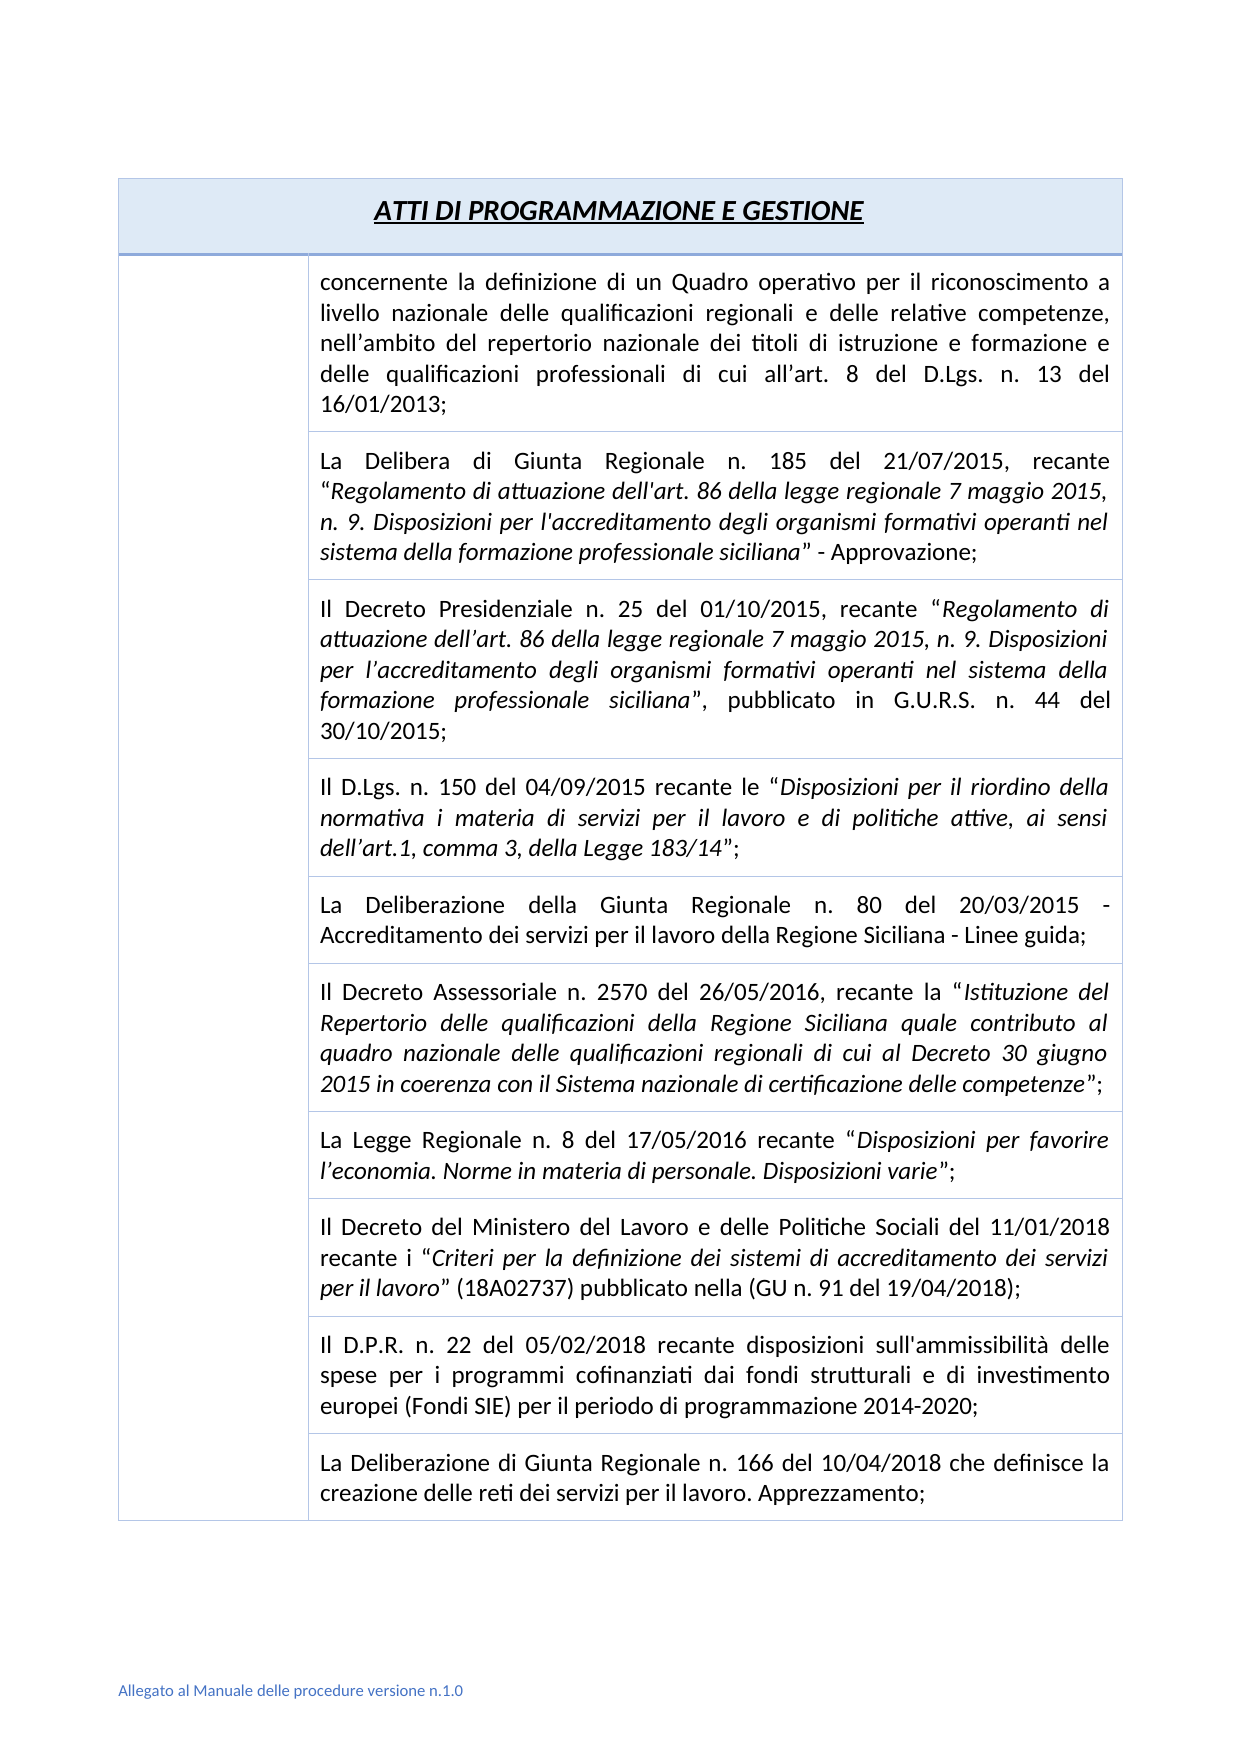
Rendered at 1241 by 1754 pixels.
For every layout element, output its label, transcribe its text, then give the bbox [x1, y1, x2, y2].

table_cell La Deliberazione della Giunta Regionale n. 80 del 20/03/2015 - Accreditamento dei servizi per il lavoro della Regione Siciliana - Linee guida; [309, 877, 1122, 963]
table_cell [309, 256, 1122, 431]
table_cell La Legge Regionale n. 8 del 17/05/2016 recante “Disposizioni per favorire l’economia. Norme in materia di personale. Disposizioni varie”; [309, 1112, 1122, 1198]
table_cell Il Decreto Assessoriale n. 2570 del 26/05/2016, recante la “Istituzione del Repertorio delle qualificazioni della Regione Siciliana quale contributo al quadro nazionale delle qualificazioni regionali di cui al Decreto 30 giugno 2015 in coerenza con il Sistema nazionale di certificazione delle competenze”; [309, 964, 1122, 1111]
table_cell Il D.Lgs. n. 150 del 04/09/2015 recante le “Disposizioni per il riordino della normativa i materia di servizi per il lavoro e di politiche attive, ai sensi dell’art.1, comma 3, della Legge 183/14”; [309, 759, 1122, 876]
table_cell Il Decreto del Ministero del Lavoro e delle Politiche Sociali del 11/01/2018 recante i “Criteri per la definizione dei sistemi di accreditamento dei servizi per il lavoro” (18A02737) pubblicato nella (GU n. 91 del 19/04/2018); [309, 1199, 1122, 1316]
table_cell Il Decreto Presidenziale n. 25 del 01/10/2015, recante “Regolamento di attuazione dell’art. 86 della legge regionale 7 maggio 2015, n. 9. Disposizioni per l’accreditamento degli organismi formativi operanti nel sistema della formazione professionale siciliana”, pubblicato in G.U.R.S. n. 44 del 30/10/2015; [309, 580, 1122, 758]
table_header ATTI DI PROGRAMMAZIONE E GESTIONE [119, 179, 1122, 253]
table_cell Il D.P.R. n. 22 del 05/02/2018 recante disposizioni sull'ammissibilità delle spese per i programmi cofinanziati dai fondi strutturali e di investimento europei (Fondi SIE) per il periodo di programmazione 2014-2020; [309, 1317, 1122, 1433]
table_cell La Deliberazione di Giunta Regionale n. 166 del 10/04/2018 che definisce la creazione delle reti dei servizi per il lavoro. Apprezzamento; [309, 1434, 1122, 1520]
table_cell La Delibera di Giunta Regionale n. 185 del 21/07/2015, recante “Regolamento di attuazione dell'art. 86 della legge regionale 7 maggio 2015, n. 9. Disposizioni per l'accreditamento degli organismi formativi operanti nel sistema della formazione professionale siciliana” - Approvazione; [309, 432, 1122, 579]
